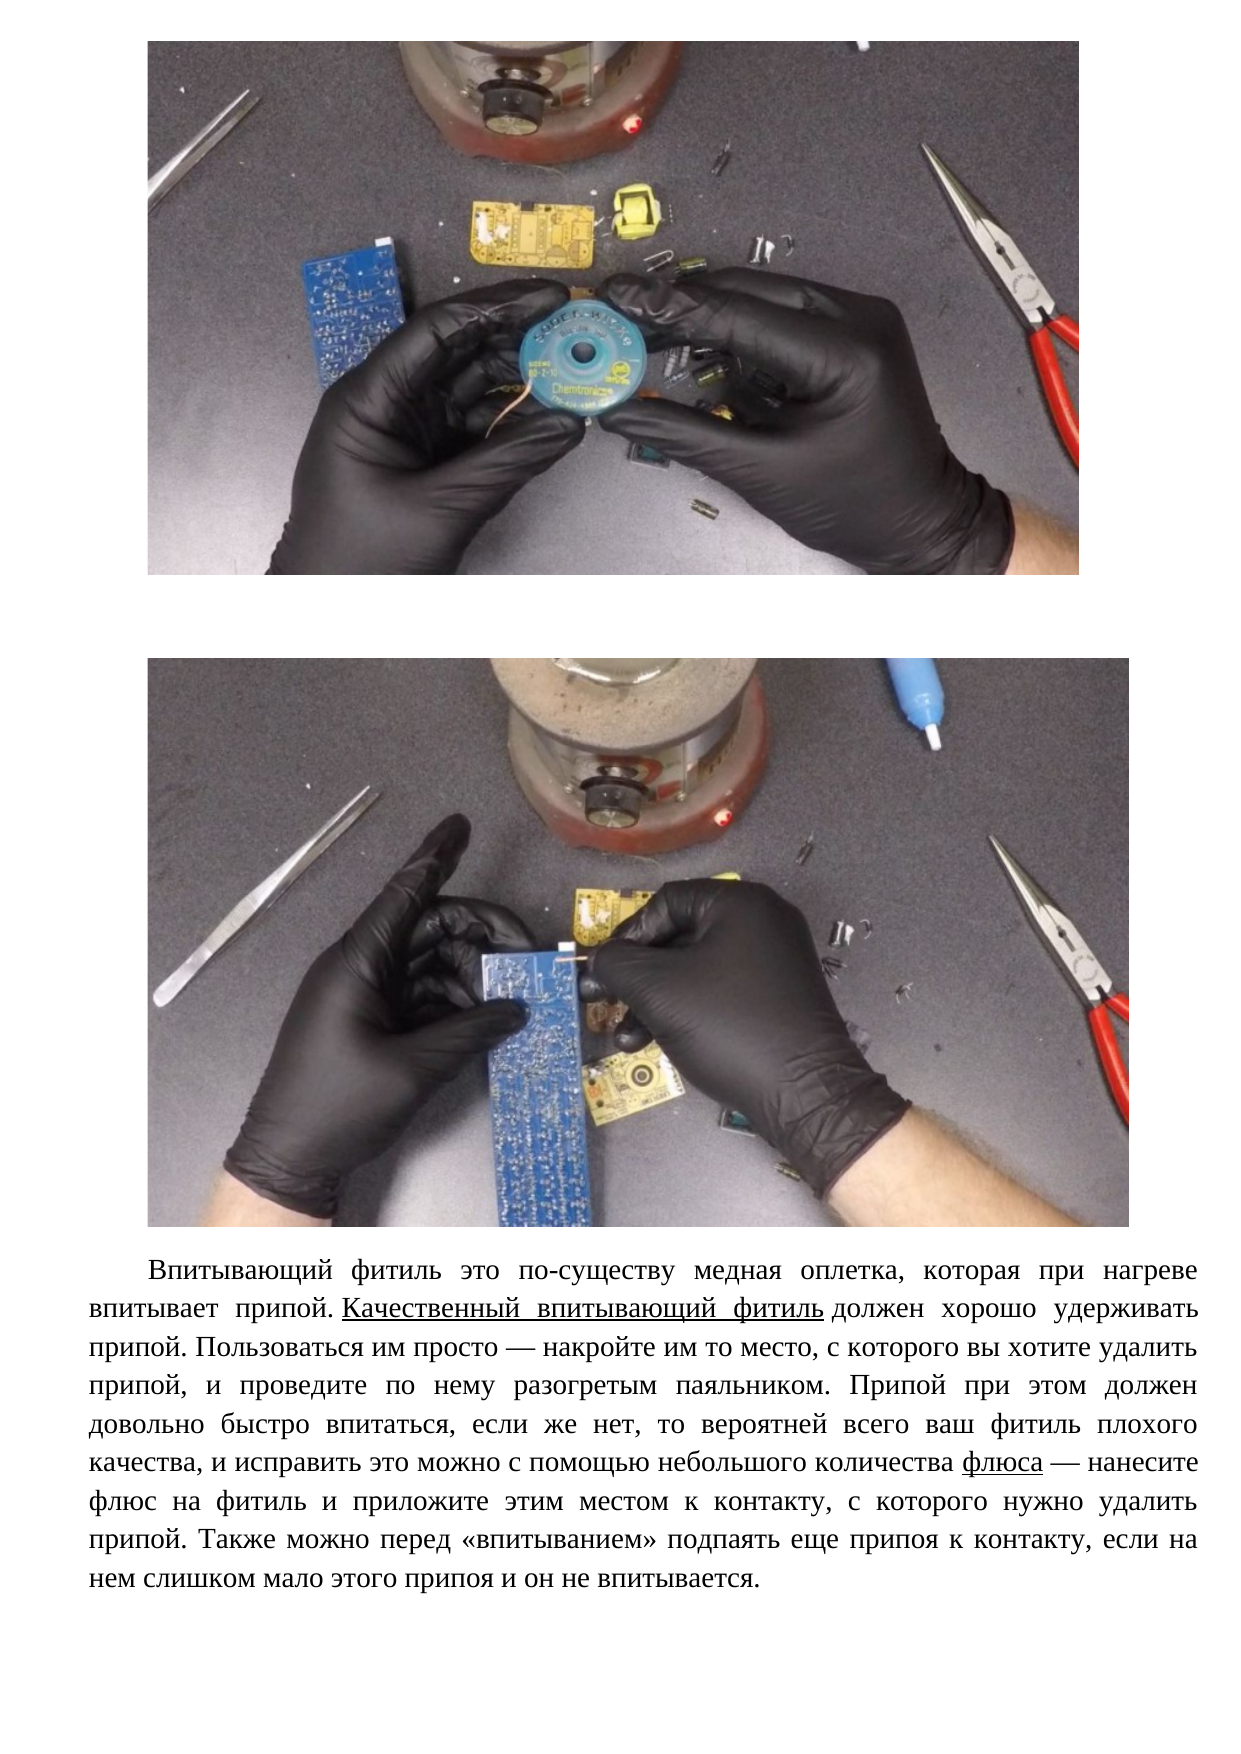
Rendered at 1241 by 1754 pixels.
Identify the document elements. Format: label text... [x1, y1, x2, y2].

picture [147, 41, 1079, 575]
text Впитывающий фитиль это по-существу медная оплетка, которая при нагреве впитывает припой. Качественный впитывающий фитиль должен хорошо удерживать припой. Пользоваться им просто — накройте им то место, с которого вы хотите удалить припой, и проведите по нему разогретым паяльником. Припой при этом должен довольно быстро впитаться, если же нет, то вероятней всего ваш фитиль плохого качества, и исправить это можно с помощью небольшого количества флюса — нанесите флюс на фитиль и приложите этим местом к контакту, с которого нужно удалить припой. Также можно перед «впитыванием» подпаять еще припоя к контакту, если на нем слишком мало этого припоя и он не впитывается. [89, 1252, 1199, 1594]
picture [147, 658, 1129, 1227]
